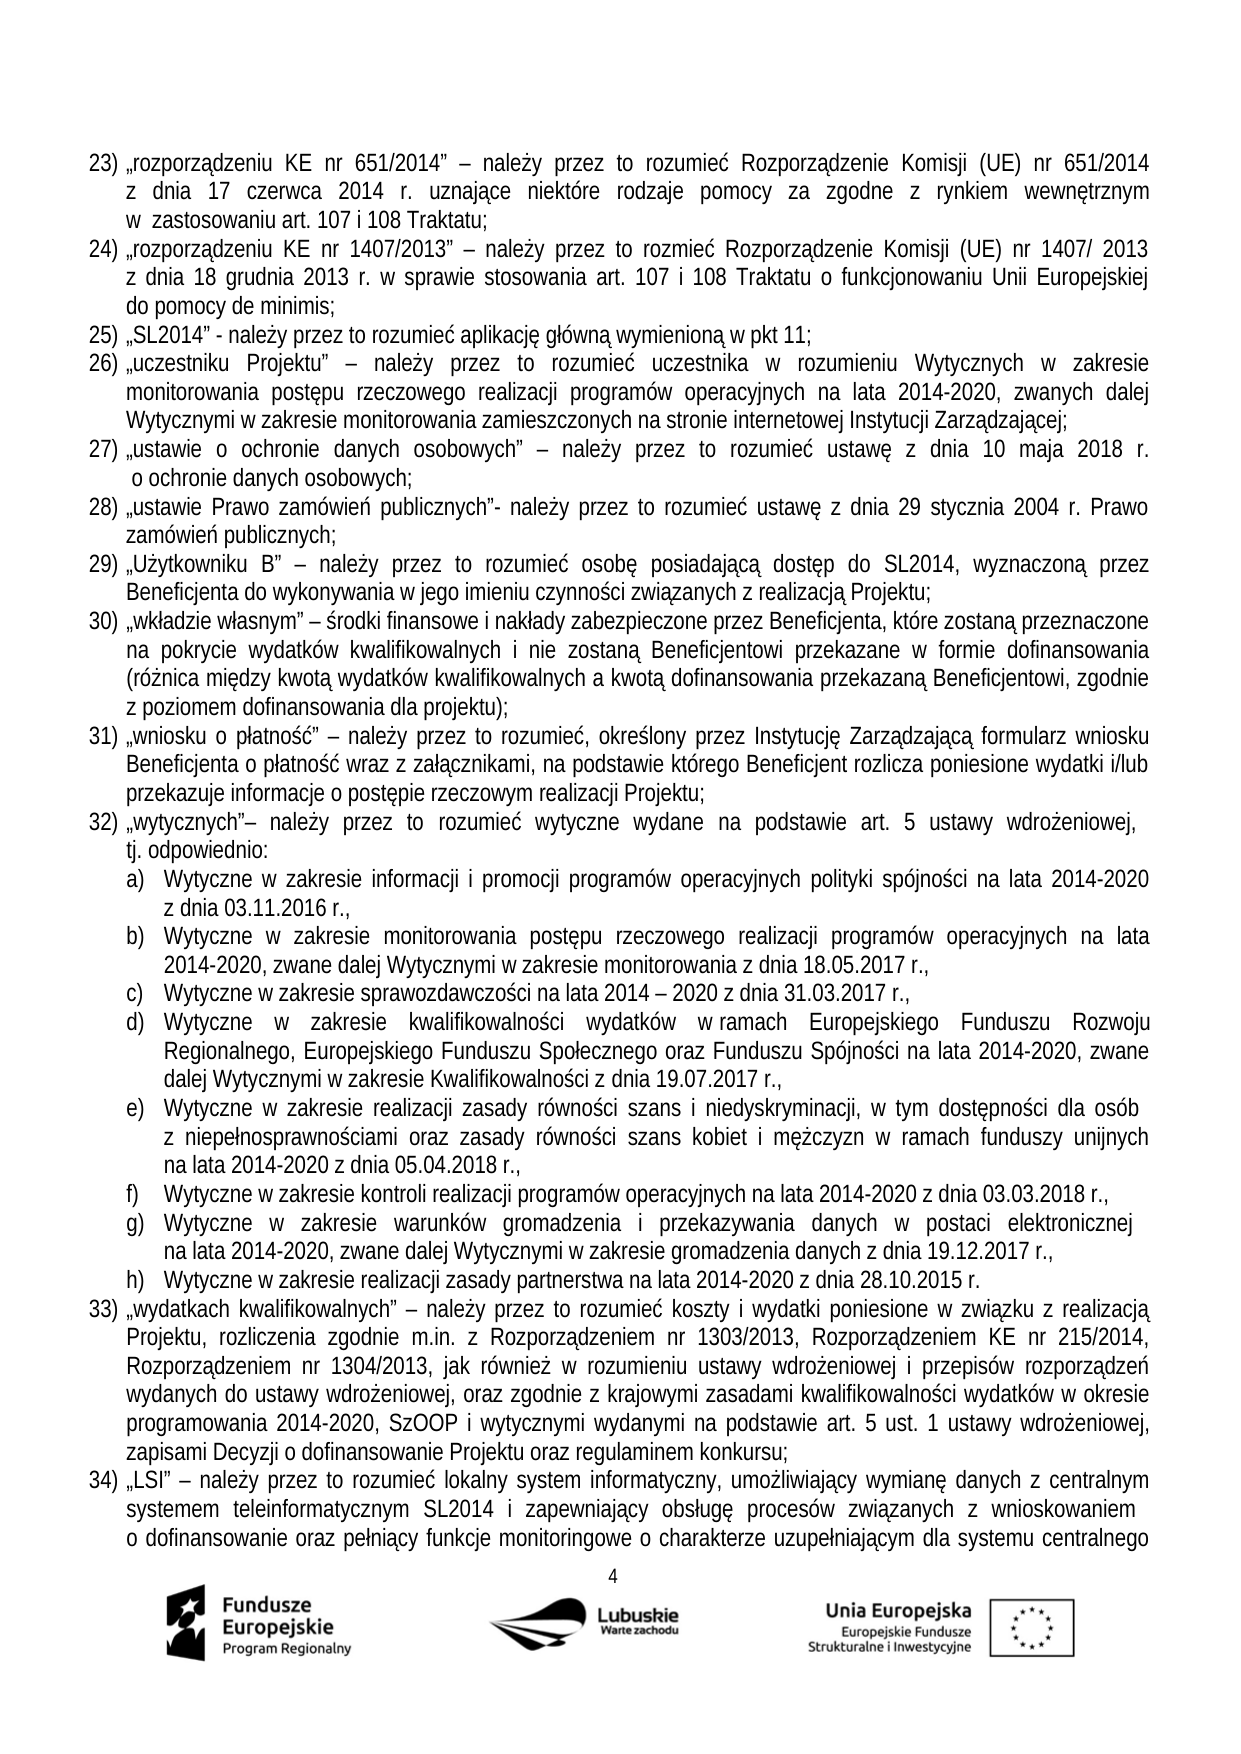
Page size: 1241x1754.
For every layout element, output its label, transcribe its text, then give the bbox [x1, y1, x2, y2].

list Wytyczne w zakresie warunków gromadzenia i przekazywania danych w postaci elektronicznej na lata 2014-2020, zwane dalej Wytycznymi w zakresie gromadzenia danych z dnia 19.12.2017 r., [126, 1208, 1152, 1265]
list Wytyczne w zakresie monitorowania postępu rzeczowego realizacji programów operacyjnych na lata 2014-2020, zwane dalej Wytycznymi w zakresie monitorowania z dnia 18.05.2017 r., [126, 921, 1152, 978]
list „uczestniku Projektu” – należy przez to rozumieć uczestnika w rozumieniu Wytycznych w zakresie monitorowania postępu rzeczowego realizacji programów operacyjnych na lata 2014-2020, zwanych dalej Wytycznymi w zakresie monitorowania zamieszczonych na stronie internetowej Instytucji Zarządzającej; [89, 348, 1152, 434]
list „SL2014” - należy przez to rozumieć aplikację główną wymienioną w pkt 11; [89, 319, 1152, 348]
list „wytycznych”– należy przez to rozumieć wytyczne wydane na podstawie art. 5 ustawy wdrożeniowej, tj. odpowiednio: [89, 807, 1152, 864]
list „Użytkowniku B” – należy przez to rozumieć osobę posiadającą dostęp do SL2014, wyznaczoną przez Beneficjenta do wykonywania w jego imieniu czynności związanych z realizacją Projektu; [89, 549, 1152, 606]
list „ustawie o ochronie danych osobowych” – należy przez to rozumieć ustawę z dnia 10 maja 2018 r. o ochronie danych osobowych; [89, 434, 1152, 491]
list „rozporządzeniu KE nr 1407/2013” – należy przez to rozmieć Rozporządzenie Komisji (UE) nr 1407/ 2013 z dnia 18 grudnia 2013 r. w sprawie stosowania art. 107 i 108 Traktatu o funkcjonowaniu Unii Europejskiej do pomocy de minimis; [89, 234, 1152, 319]
picture [147, 1564, 1093, 1681]
list Wytyczne w zakresie realizacji zasady równości szans i niedyskryminacji, w tym dostępności dla osób z niepełnosprawnościami oraz zasady równości szans kobiet i mężczyzn w ramach funduszy unijnych na lata 2014-2020 z dnia 05.04.2018 r., [126, 1093, 1152, 1179]
list Wytyczne w zakresie realizacji zasady partnerstwa na lata 2014-2020 z dnia 28.10.2015 r. [126, 1265, 1152, 1293]
list „wydatkach kwalifikowalnych” – należy przez to rozumieć koszty i wydatki poniesione w związku z realizacją Projektu, rozliczenia zgodnie m.in. z Rozporządzeniem nr 1303/2013, Rozporządzeniem KE nr 215/2014, Rozporządzeniem nr 1304/2013, jak również w rozumieniu ustawy wdrożeniowej i przepisów rozporządzeń wydanych do ustawy wdrożeniowej, oraz zgodnie z krajowymi zasadami kwalifikowalności wydatków w okresie programowania 2014-2020, SzOOP i wytycznymi wydanymi na podstawie art. 5 ust. 1 ustawy wdrożeniowej, zapisami Decyzji o dofinansowanie Projektu oraz regulaminem konkursu; [89, 1293, 1152, 1465]
list „rozporządzeniu KE nr 651/2014” – należy przez to rozumieć Rozporządzenie Komisji (UE) nr 651/2014 z dnia 17 czerwca 2014 r. uznające niektóre rodzaje pomocy za zgodne z rynkiem wewnętrznym w zastosowaniu art. 107 i 108 Traktatu; [89, 148, 1152, 234]
list Wytyczne w zakresie kwalifikowalności wydatków w ramach Europejskiego Funduszu Rozwoju Regionalnego, Europejskiego Funduszu Społecznego oraz Funduszu Spójności na lata 2014-2020, zwane dalej Wytycznymi w zakresie Kwalifikowalności z dnia 19.07.2017 r., [126, 1007, 1152, 1093]
list Wytyczne w zakresie kontroli realizacji programów operacyjnych na lata 2014-2020 z dnia 03.03.2018 r., [126, 1179, 1152, 1208]
list Wytyczne w zakresie informacji i promocji programów operacyjnych polityki spójności na lata 2014-2020 z dnia 03.11.2016 r., [126, 864, 1152, 921]
list „wniosku o płatność” – należy przez to rozumieć, określony przez Instytucję Zarządzającą formularz wniosku Beneficjenta o płatność wraz z załącznikami, na podstawie którego Beneficjent rozlicza poniesione wydatki i/lub przekazuje informacje o postępie rzeczowym realizacji Projektu; [89, 721, 1152, 807]
list „wkładzie własnym” – środki finansowe i nakłady zabezpieczone przez Beneficjenta, które zostaną przeznaczone na pokrycie wydatków kwalifikowalnych i nie zostaną Beneficjentowi przekazane w formie dofinansowania (różnica między kwotą wydatków kwalifikowalnych a kwotą dofinansowania przekazaną Beneficjentowi, zgodnie z poziomem dofinansowania dla projektu); [89, 606, 1152, 721]
list „ustawie Prawo zamówień publicznych”- należy przez to rozumieć ustawę z dnia 29 stycznia 2004 r. Prawo zamówień publicznych; [89, 491, 1152, 549]
list Wytyczne w zakresie sprawozdawczości na lata 2014 – 2020 z dnia 31.03.2017 r., [126, 978, 1152, 1007]
